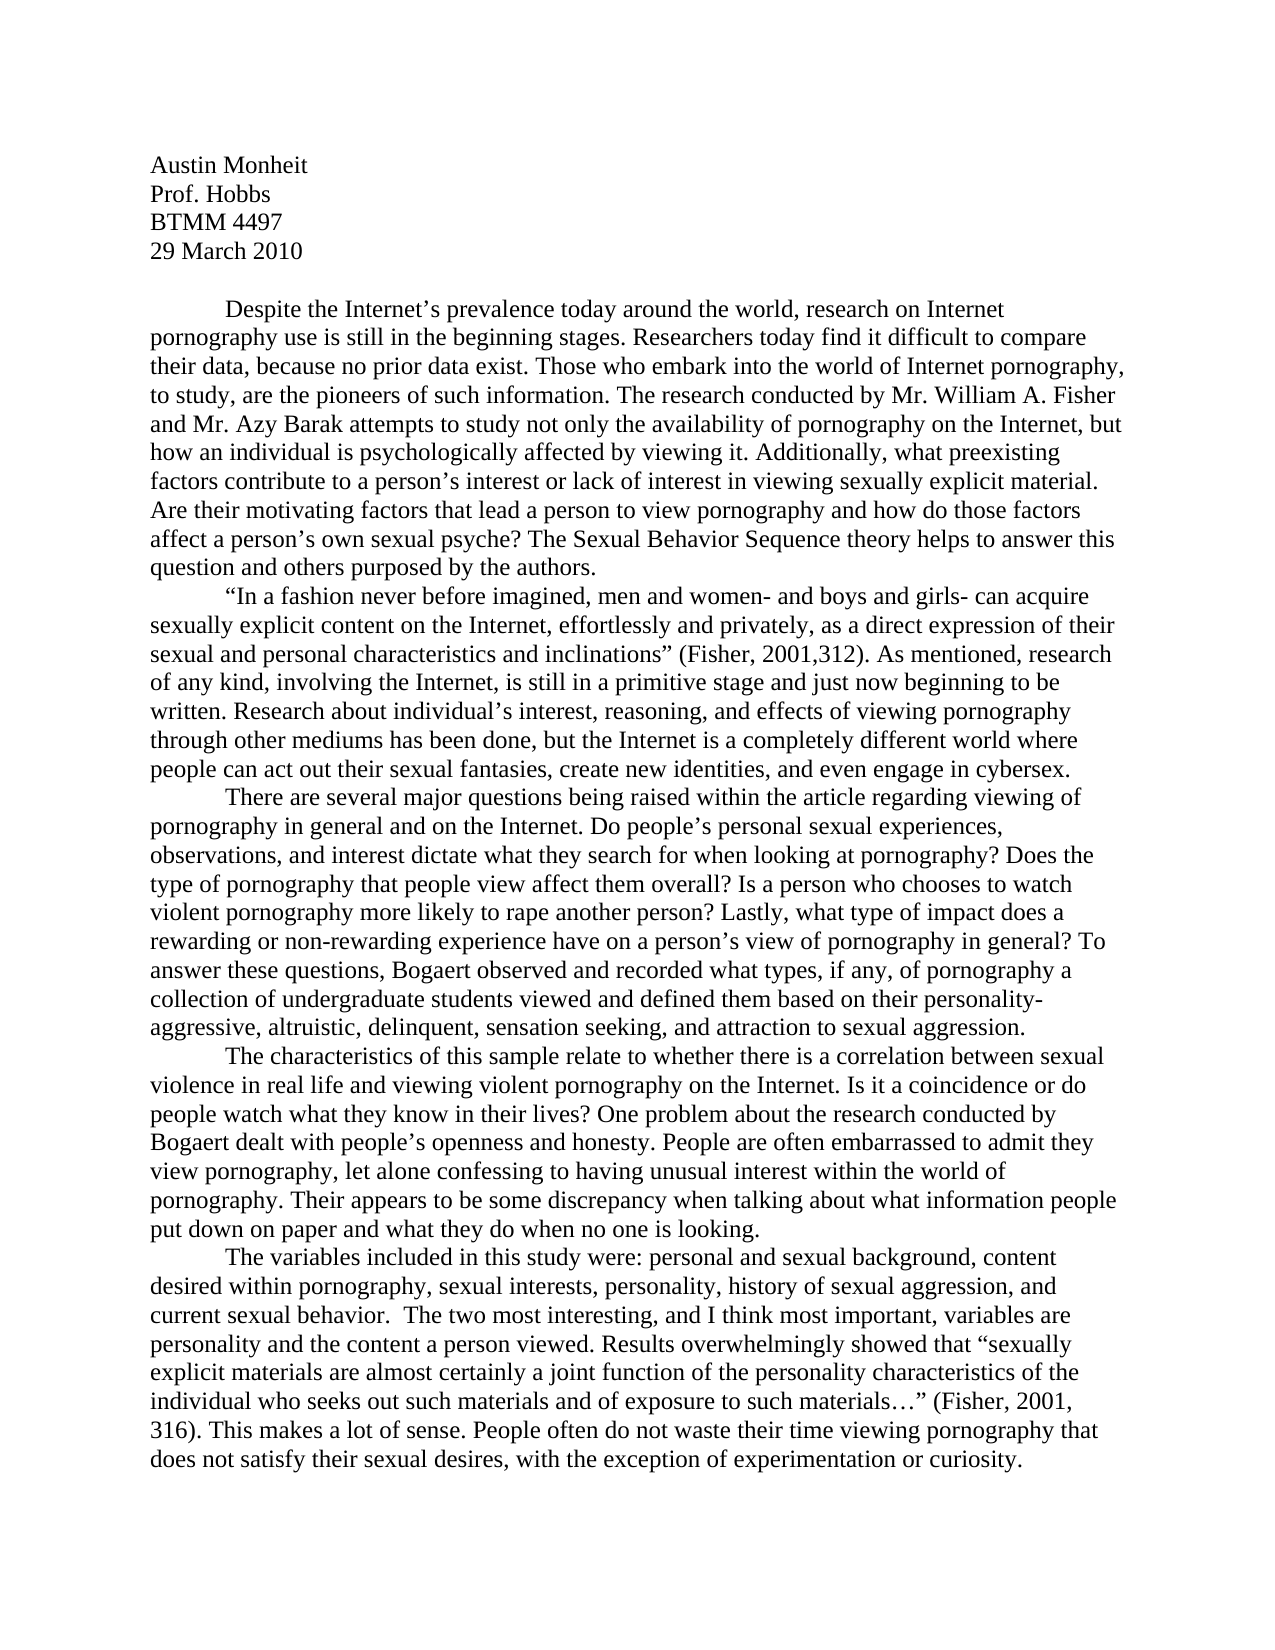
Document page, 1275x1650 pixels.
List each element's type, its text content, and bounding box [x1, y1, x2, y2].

text 29 March 2010 [150, 236, 1125, 265]
text The variables included in this study were: personal and sexual background, content desired within pornography, sexual interests, personality, history of sexual aggression, and current sexual behavior. The two most interesting, and I think most important, variables are personality and the content a person viewed. Results overwhelmingly showed that “sexually explicit materials are almost certainly a joint function of the personality characteristics of the individual who seeks out such materials and of exposure to such materials…” (Fisher, 2001, 316). This makes a lot of sense. People often do not waste their time viewing pornography that does not satisfy their sexual desires, with the exception of experimentation or curiosity. [150, 1242, 1125, 1472]
text There are several major questions being raised within the article regarding viewing of pornography in general and on the Internet. Do people’s personal sexual experiences, observations, and interest dictate what they search for when looking at pornography? Does the type of pornography that people view affect them overall? Is a person who chooses to watch violent pornography more likely to rape another person? Lastly, what type of impact does a rewarding or non-rewarding experience have on a person’s view of pornography in general? To answer these questions, Bogaert observed and recorded what types, if any, of pornography a collection of undergraduate students viewed and defined them based on their personality- aggressive, altruistic, delinquent, sensation seeking, and attraction to sexual aggression. [150, 782, 1125, 1041]
text Despite the Internet’s prevalence today around the world, research on Internet pornography use is still in the beginning stages. Researchers today find it difficult to compare their data, because no prior data exist. Those who embark into the world of Internet pornography, to study, are the pioneers of such information. The research conducted by Mr. William A. Fisher and Mr. Azy Barak attempts to study not only the availability of pornography on the Internet, but how an individual is psychologically affected by viewing it. Additionally, what preexisting factors contribute to a person’s interest or lack of interest in viewing sexually explicit material. Are their motivating factors that lead a person to view pornography and how do those factors affect a person’s own sexual psyche? The Sexual Behavior Sequence theory helps to answer this question and others purposed by the authors. [150, 294, 1125, 581]
text Prof. Hobbs [150, 179, 1125, 207]
text “In a fashion never before imagined, men and women- and boys and girls- can acquire sexually explicit content on the Internet, effortlessly and privately, as a direct expression of their sexual and personal characteristics and inclinations” (Fisher, 2001,312). As mentioned, research of any kind, involving the Internet, is still in a primitive stage and just now beginning to be written. Research about individual’s interest, reasoning, and effects of viewing pornography through other mediums has been done, but the Internet is a completely different world where people can act out their sexual fantasies, create new identities, and even engage in cybersex. [150, 581, 1125, 782]
text BTMM 4497 [150, 207, 1125, 236]
text The characteristics of this sample relate to whether there is a correlation between sexual violence in real life and viewing violent pornography on the Internet. Is it a coincidence or do people watch what they know in their lives? One problem about the research conducted by Bogaert dealt with people’s openness and honesty. People are often embarrassed to admit they view pornography, let alone confessing to having unusual interest within the world of pornography. Their appears to be some discrepancy when talking about what information people put down on paper and what they do when no one is looking. [150, 1041, 1125, 1242]
text Austin Monheit [150, 150, 1125, 179]
